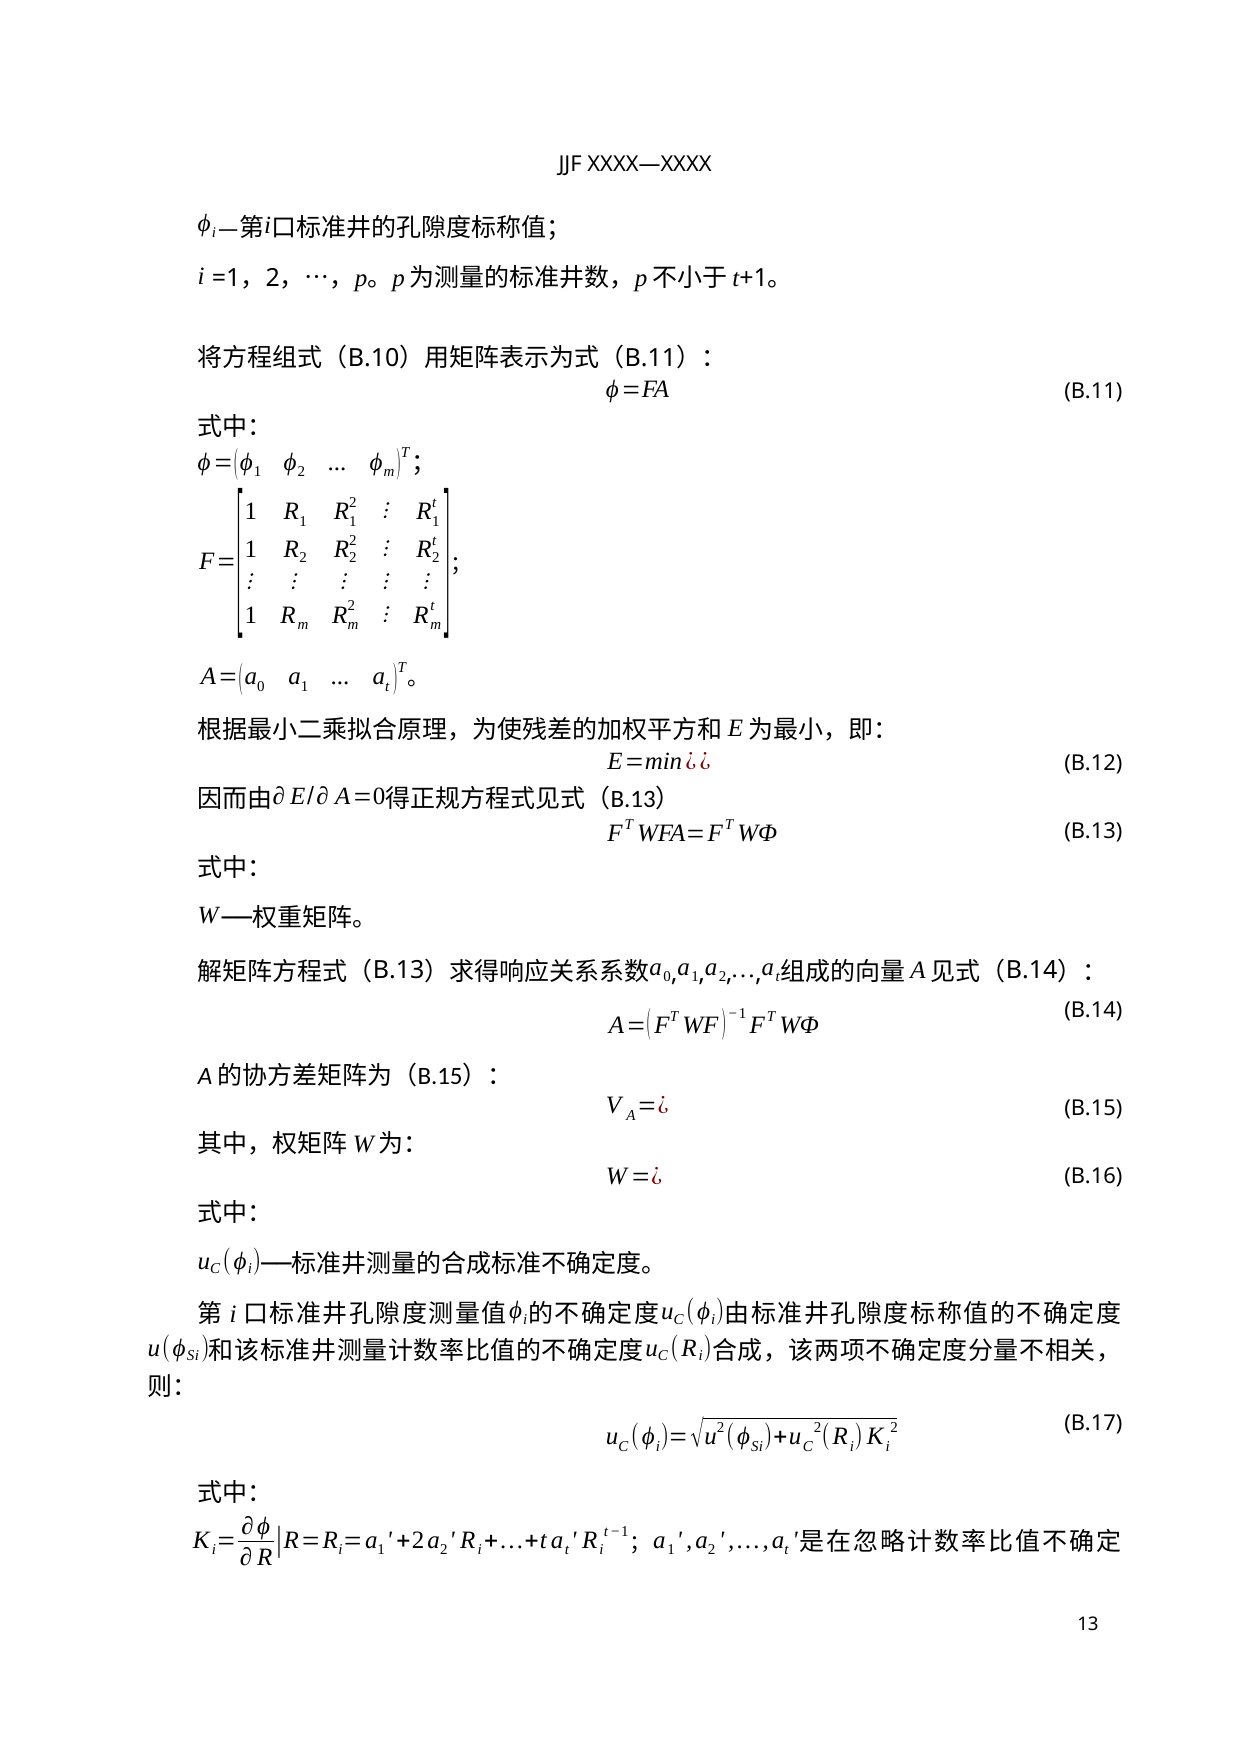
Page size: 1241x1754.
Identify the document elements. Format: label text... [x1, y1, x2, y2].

text ； [148, 482, 1122, 644]
text —第口标准井的孔隙度标称值； [148, 207, 1122, 243]
text (B.11) [148, 373, 1122, 406]
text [148, 1509, 1122, 1574]
text 第i口标准井孔隙度测量值的不确定度由标准井孔隙度标称值的不确定度和该标准井测量计数率比值的不确定度合成，该两项不确定度分量不相关，则： [148, 1294, 1122, 1403]
text 其中，权矩阵W为： [148, 1124, 1122, 1160]
text A的协方差矩阵为（B.15）： [148, 1055, 1122, 1091]
text ──权重矩阵。 [148, 883, 1122, 948]
text 式中： [148, 847, 1122, 883]
text 将方程组式（B.10）用矩阵表示为式（B.11）： [148, 308, 1122, 373]
text 。 [148, 644, 1122, 709]
text 式中： [148, 1468, 1122, 1509]
text =1，2，…，p。p为测量的标准井数，p不小于t+1。 [148, 243, 1122, 308]
text ； [148, 442, 1122, 482]
text 式中： [148, 1193, 1122, 1229]
text 根据最小二乘拟合原理，为使残差的加权平方和E为最小，即： [148, 709, 1122, 746]
text 因而由得正规方程式见式（B.13） [148, 778, 1122, 814]
text ──标准井测量的合成标准不确定度。 [148, 1229, 1122, 1294]
text 式中： [148, 406, 1122, 442]
text (B.12) [148, 746, 1122, 778]
